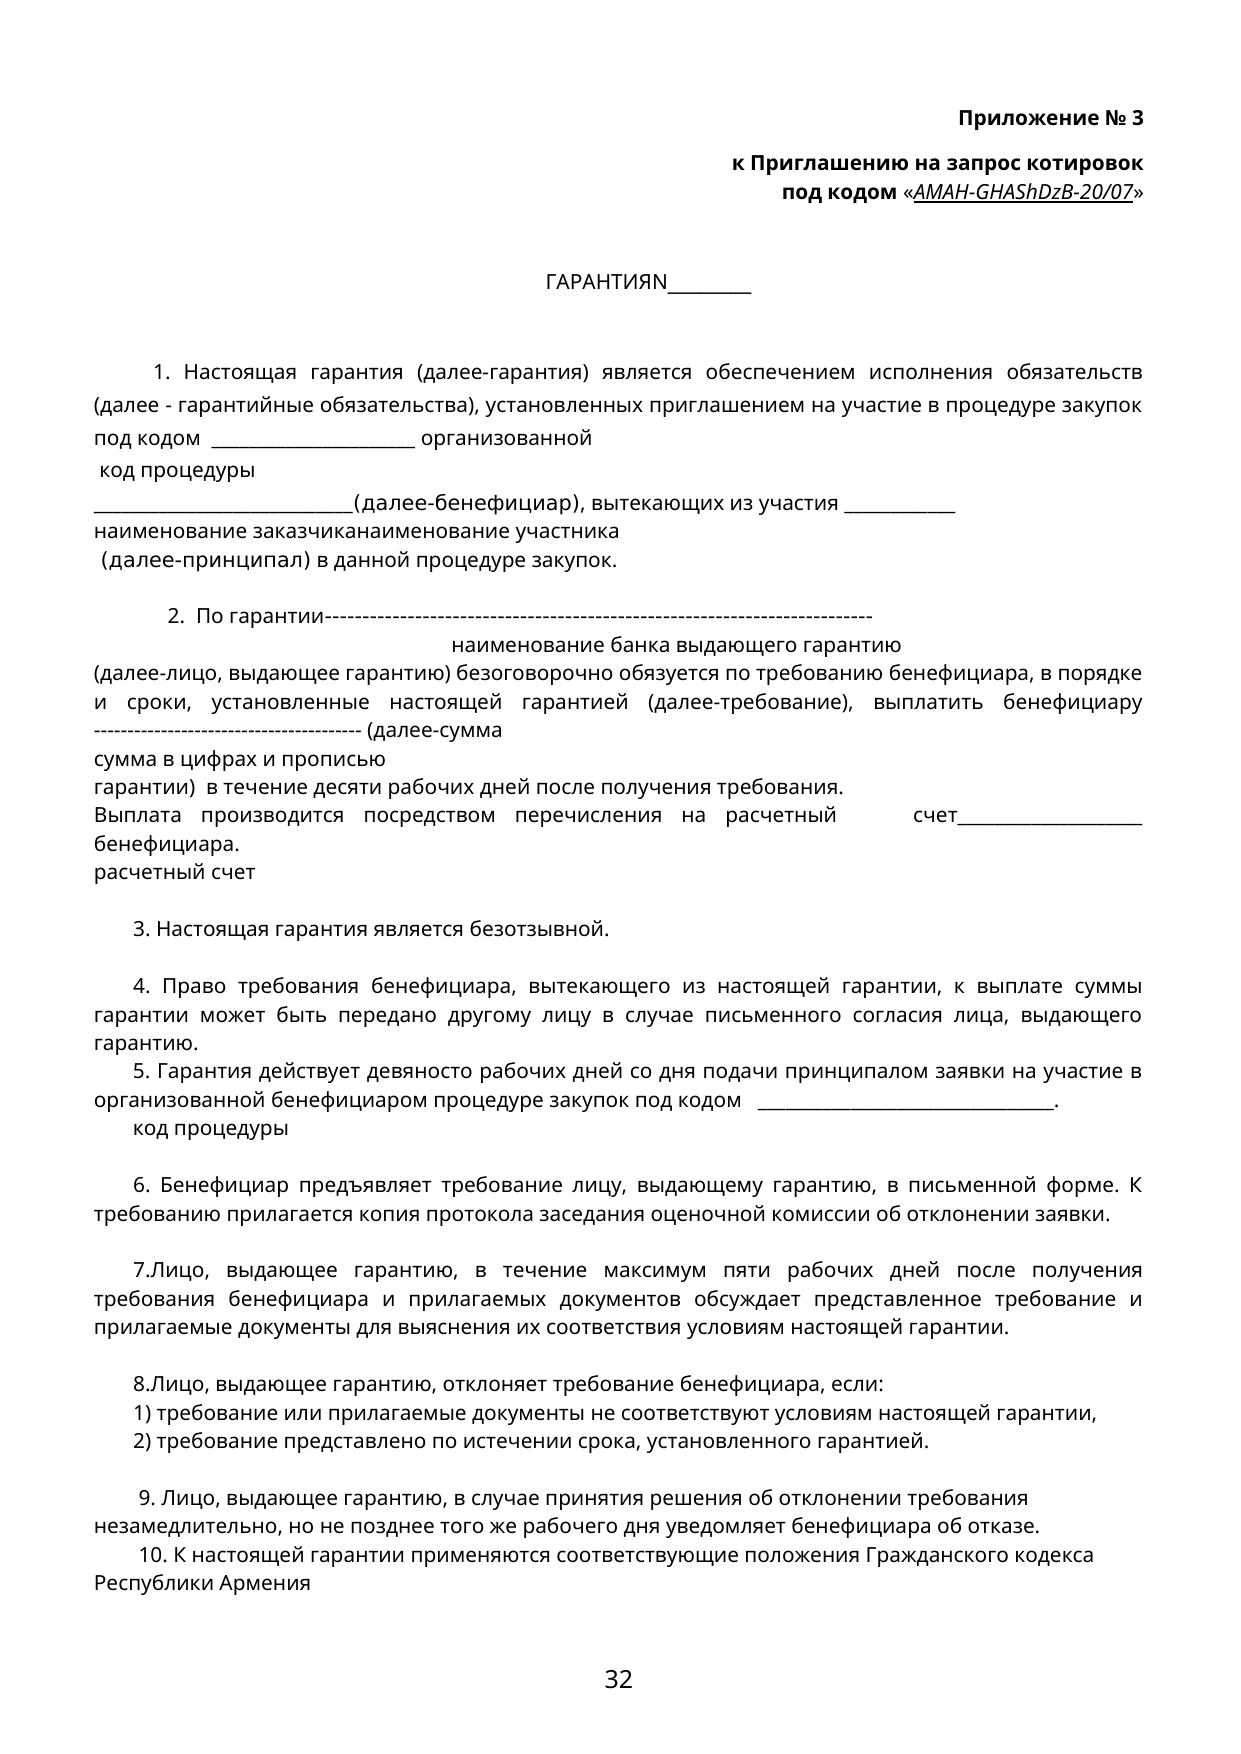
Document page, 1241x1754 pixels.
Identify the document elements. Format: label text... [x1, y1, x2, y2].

text 2) требование представлено по истечении срока, установленного гарантией. [94, 1426, 1144, 1455]
text (далее-лицо, выдающее гарантию) безоговорочно обязуется по требованию бенефициара, в порядке и сроки, установленные настоящей гарантией (далее-требование), выплатить бенефициару ---------------------------------------- (далее-сумма [94, 658, 1144, 744]
text 6. Бенефициар предъявляет требование лицу, выдающему гарантию, в письменной форме. К требованию прилагается копия протокола заседания оценочной комиссии об отклонении заявки. [94, 1170, 1144, 1227]
text 1. Настоящая гарантия (далее-гарантия) является обеспечением исполнения обязательств (далее - гарантийные обязательства), установленных приглашением на участие в процедуре закупок под кодом ______________________ организованной [94, 357, 1144, 451]
text к Приглашению на запрос котировок под кодом «AMАH-GHAShDzB-20/07» [94, 148, 1144, 205]
text Приложение № 3 [94, 103, 1144, 132]
text (далее-принципал) в данной процедуре закупок. [94, 545, 1144, 573]
text 4. Право требования бенефициара, вытекающего из настоящей гарантии, к выплате суммы гарантии может быть передано другому лицу в случае письменного согласия лица, выдающего гарантию. [94, 971, 1144, 1057]
text гарантии) в течение десяти рабочих дней после получения требования. [94, 772, 1144, 801]
text код процедуры [94, 1113, 1144, 1142]
text ГАРАНТИЯN________ [94, 267, 1144, 296]
text 5. Гарантия действует девяносто рабочих дней со дня подачи принципалом заявки на участие в организованной бенефициаром процедуре закупок под кодом ________________________________. [94, 1057, 1144, 1113]
text 3. Настоящая гарантия является безотзывной. [94, 914, 1144, 943]
text 9. Лицо, выдающее гарантию, в случае принятия решения об отклонении требования незамедлительно, но не позднее того же рабочего дня уведомляет бенефициара об отказе. [94, 1483, 1144, 1540]
text 7.Лицо, выдающее гарантию, в течение максимум пяти рабочих дней после получения требования бенефициара и прилагаемых документов обсуждает представленное требование и прилагаемые документы для выяснения их соответствия условиям настоящей гарантии. [94, 1256, 1144, 1341]
text код процедуры [94, 455, 1144, 484]
text 2. По гарантии------------------------------------------------------------------------- [94, 602, 1144, 630]
text 10. К настоящей гарантии применяются соответствующие положения Гражданского кодекса Республики Армения [94, 1540, 1144, 1597]
text 8.Лицо, выдающее гарантию, отклоняет требование бенефициара, если: [94, 1369, 1144, 1398]
text наименование заказчиканаименование участника [94, 516, 1144, 545]
text расчетный счет [94, 857, 1144, 886]
text 1) требование или прилагаемые документы не соответствуют условиям настоящей гарантии, [94, 1398, 1144, 1426]
text ____________________________(далее-бенефициар), вытекающих из участия ____________ [94, 488, 1144, 516]
text Выплата производится посредством перечисления на расчетный счет____________________ бенефициара. [94, 801, 1144, 857]
text сумма в цифрах и прописью [94, 744, 1144, 772]
text наименование банка выдающего гарантию [94, 630, 1144, 658]
